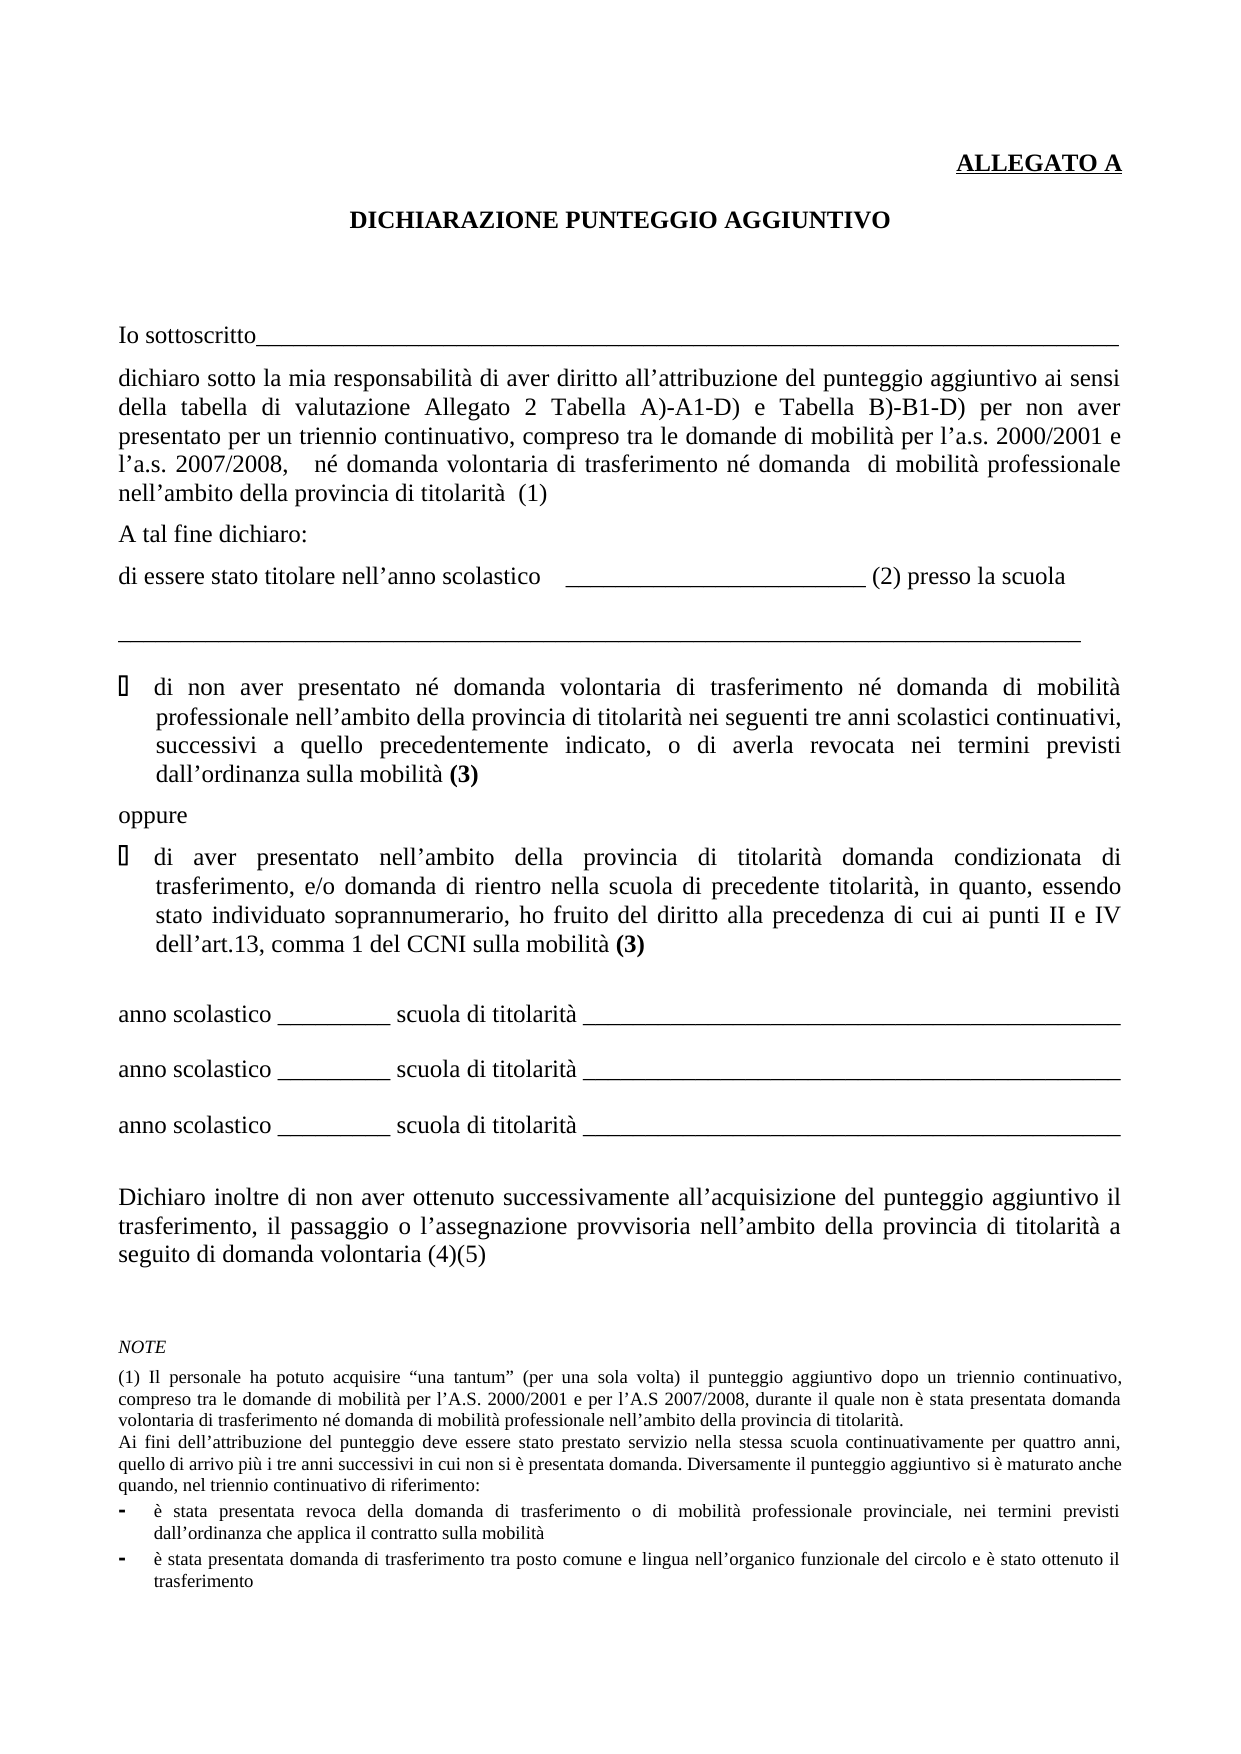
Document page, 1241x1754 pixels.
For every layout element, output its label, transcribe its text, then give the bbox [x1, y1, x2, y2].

text ALLEGATO A [118, 148, 1122, 176]
text Io sottoscritto_____________________________________________________________________ [118, 320, 1122, 349]
text NOTE [118, 1336, 1122, 1358]
list di aver presentato nell’ambito della provincia di titolarità domanda condizionata di trasferimento, e/o domanda di rientro nella scuola di precedente titolarità, in quanto, essendo stato individuato soprannumerario, ho fruito del diritto alla precedenza di cui ai punti II e IV dell’art.13, comma 1 del CCNI sulla mobilità (3) [118, 842, 1122, 958]
text Ai fini dell’attribuzione del punteggio deve essere stato prestato servizio nella stessa scuola continuativamente per quattro anni, quello di arrivo più i tre anni successivi in cui non si è presentata domanda. Diversamente il punteggio aggiuntivo si è maturato anche quando, nel triennio continuativo di riferimento: [118, 1431, 1122, 1496]
list è stata presentata revoca della domanda di trasferimento o di mobilità professionale provinciale, nei termini previsti dall’ordinanza che applica il contratto sulla mobilità [118, 1496, 1122, 1543]
list di non aver presentato né domanda volontaria di trasferimento né domanda di mobilità professionale nell’ambito della provincia di titolarità nei seguenti tre anni scolastici continuativi, successivi a quello precedentemente indicato, o di averla revocata nei termini previsti dall’ordinanza sulla mobilità (3) [118, 672, 1122, 788]
text (1) Il personale ha potuto acquisire “una tantum” (per una sola volta) il punteggio aggiuntivo dopo un triennio continuativo, compreso tra le domande di mobilità per l’A.S. 2000/2001 e per l’A.S 2007/2008, durante il quale non è stata presentata domanda volontaria di trasferimento né domanda di mobilità professionale nell’ambito della provincia di titolarità. [118, 1366, 1122, 1431]
text Dichiaro inoltre di non aver ottenuto successivamente all’acquisizione del punteggio aggiuntivo il trasferimento, il passaggio o l’assegnazione provvisoria nell’ambito della provincia di titolarità a seguito di domanda volontaria (4)(5) [118, 1182, 1122, 1268]
text anno scolastico _________ scuola di titolarità ___________________________________________ [118, 1054, 1122, 1083]
text anno scolastico _________ scuola di titolarità ___________________________________________ [118, 999, 1122, 1028]
text DICHIARAZIONE PUNTEGGIO AGGIUNTIVO [118, 205, 1122, 234]
text oppure [118, 800, 1122, 829]
list è stata presentata domanda di trasferimento tra posto comune e lingua nell’organico funzionale del circolo e è stato ottenuto il trasferimento [118, 1543, 1122, 1591]
text A tal fine dichiaro: [118, 519, 1122, 548]
text _____________________________________________________________________________ [118, 616, 1122, 645]
text dichiaro sotto la mia responsabilità di aver diritto all’attribuzione del punteggio aggiuntivo ai sensi della tabella di valutazione Allegato 2 Tabella A)-A1-D) e Tabella B)-B1-D) per non aver presentato per un triennio continuativo, compreso tra le domande di mobilità per l’a.s. 2000/2001 e l’a.s. 2007/2008, né domanda volontaria di trasferimento né domanda di mobilità professionale nell’ambito della provincia di titolarità (1) [118, 363, 1122, 507]
text anno scolastico _________ scuola di titolarità ___________________________________________ [118, 1110, 1122, 1139]
text di essere stato titolare nell’anno scolastico ________________________ (2) presso la scuola [118, 561, 1122, 589]
